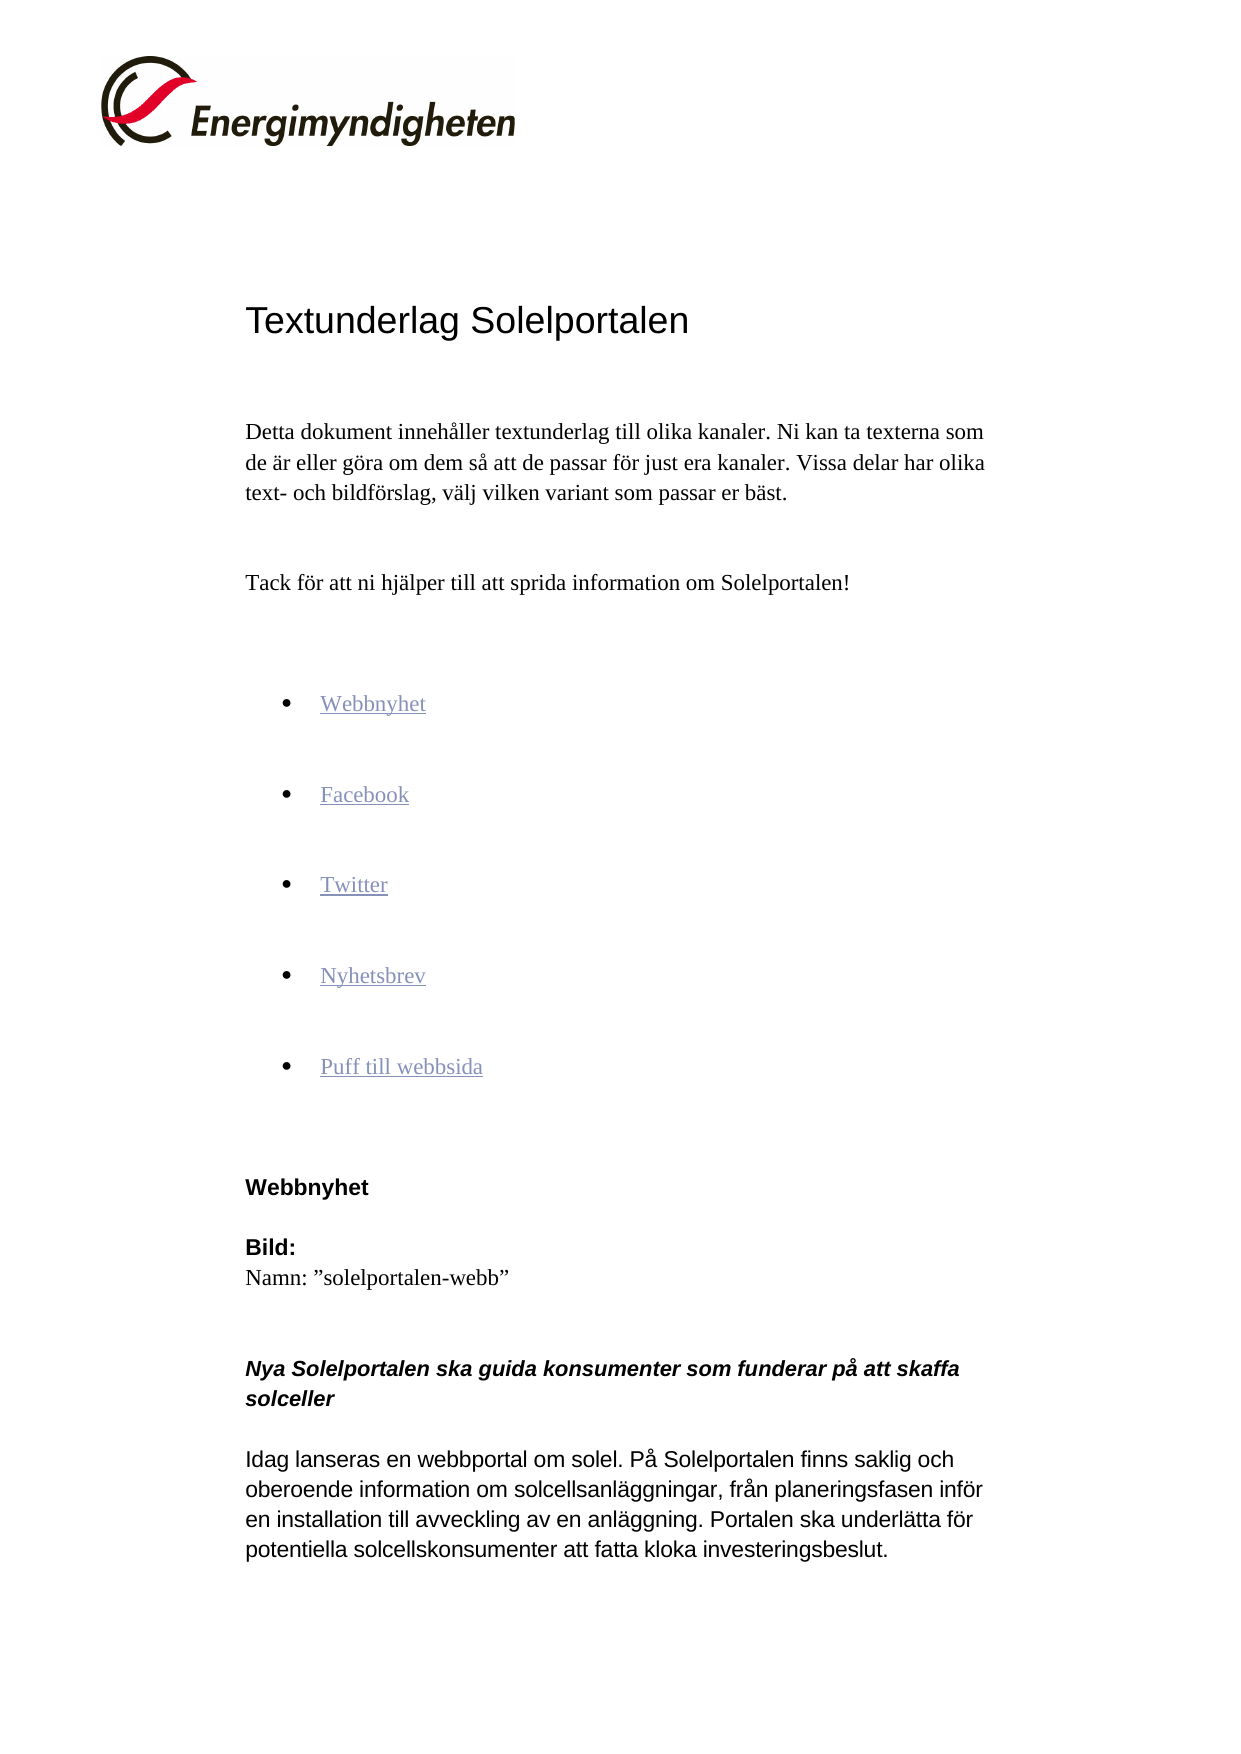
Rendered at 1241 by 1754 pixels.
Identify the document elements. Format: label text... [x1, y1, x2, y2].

subtitle Textunderlag Solelportalen [245, 255, 995, 342]
list Facebook [283, 777, 995, 837]
text Idag lanseras en webbportal om solel. På Solelportalen finns saklig och oberoende information om solcellsanläggningar, från planeringsfasen inför en installation till avveckling av en anläggning. Portalen ska underlätta för potentiella solcellskonsumenter att fatta kloka investeringsbeslut. [245, 1411, 995, 1562]
list Twitter [283, 868, 995, 928]
picture [101, 56, 515, 146]
subtitle Nya Solelportalen ska guida konsumenter som funderar på att skaffa solceller [245, 1321, 995, 1411]
list Puff till webbsida [283, 1049, 995, 1079]
text Tack för att ni hjälper till att sprida information om Solelportalen! [245, 535, 995, 596]
subtitle Webbnyhet Bild: Namn: ”solelportalen-webb” [245, 1170, 995, 1291]
text Detta dokument innehåller textunderlag till olika kanaler. Ni kan ta texterna som de är eller göra om dem så att de passar för just era kanaler. Vissa delar har olika text- och bildförslag, välj vilken variant som passar er bäst. [245, 414, 995, 505]
list Nyhetsbrev [283, 958, 995, 1019]
list Webbnyhet [283, 686, 995, 747]
